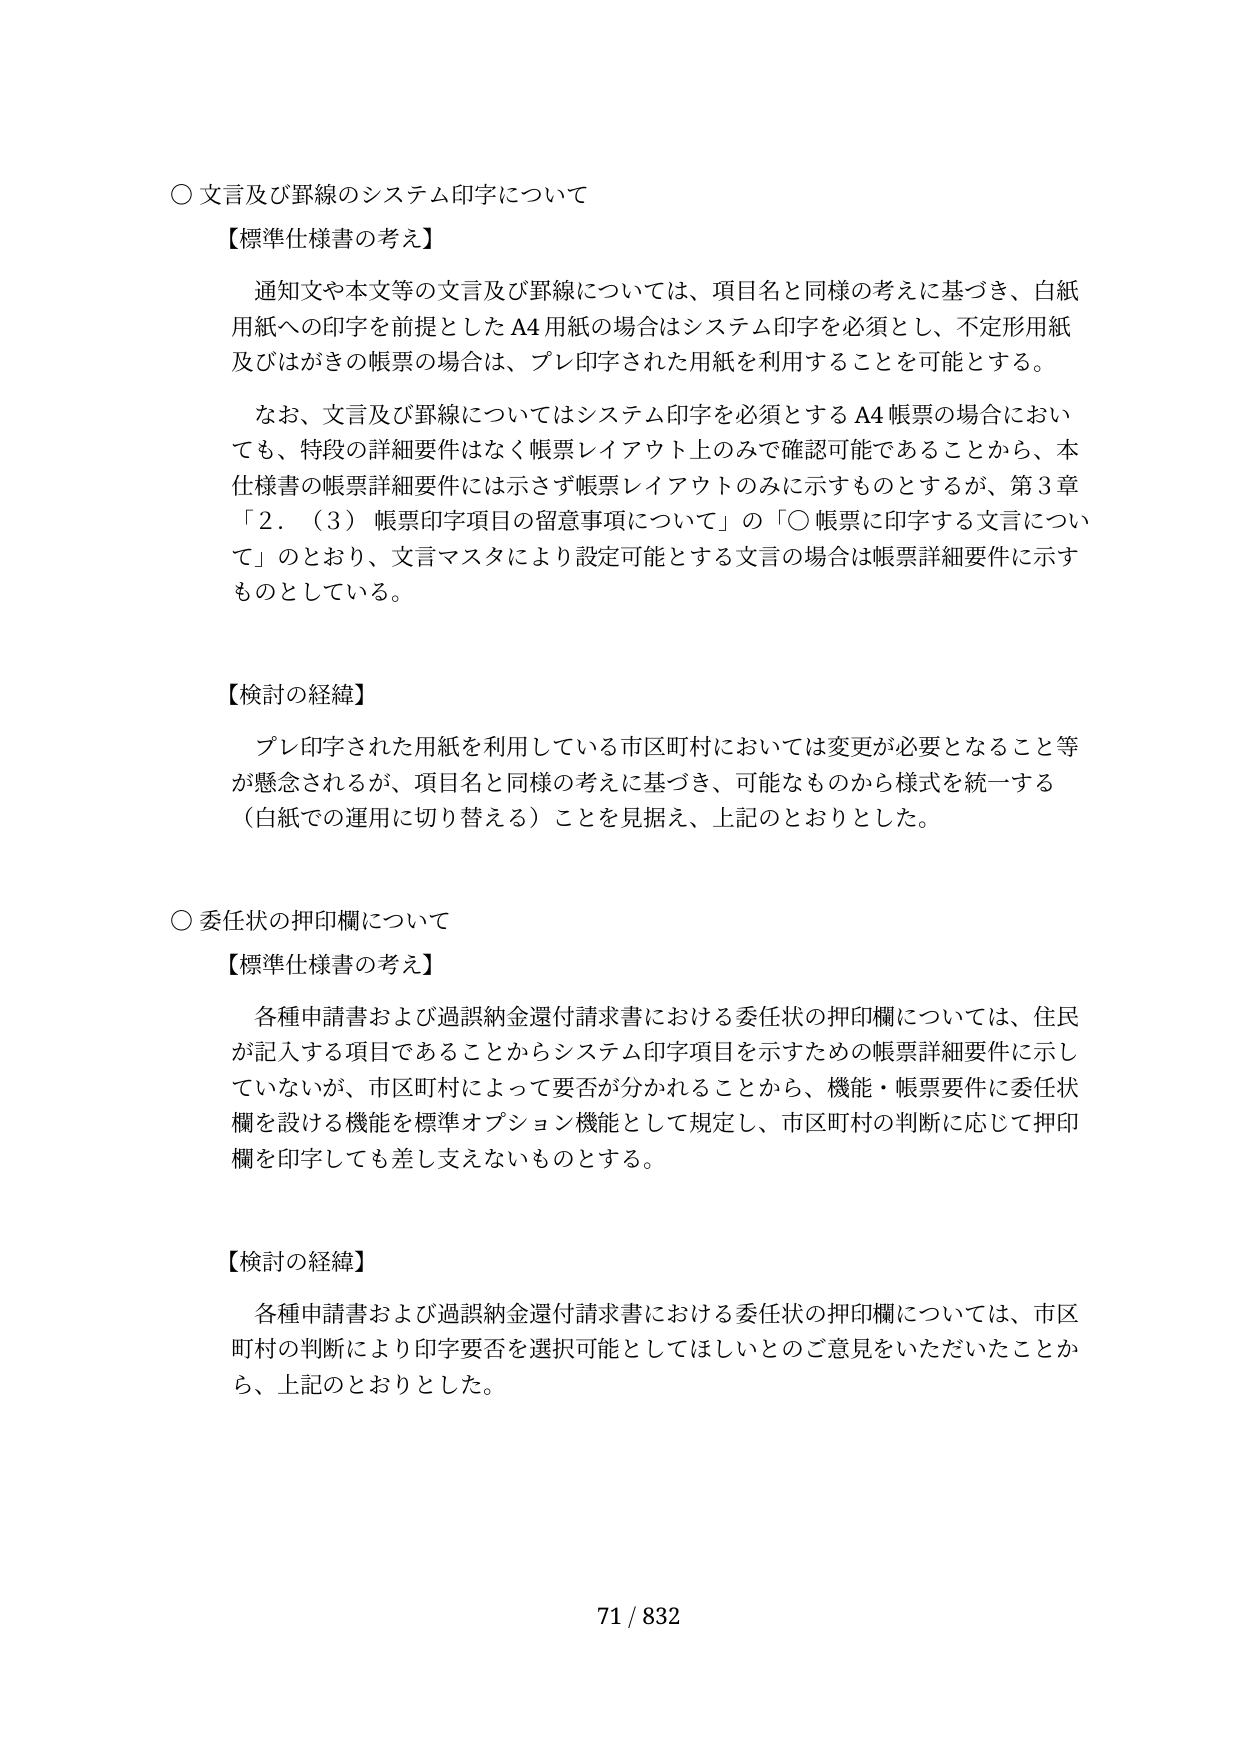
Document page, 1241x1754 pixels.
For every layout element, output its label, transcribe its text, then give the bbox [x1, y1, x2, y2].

list プレ印字された用紙を利用している市区町村においては変更が必要となること等が懸念されるが、項目名と同様の考えに基づき、可能なものから様式を統一する（白紙での運用に切り替える）ことを見据え、上記のとおりとした。 [231, 729, 1092, 833]
text 【標準仕様書の考え】 [193, 221, 1092, 254]
text 【検討の経緯】 [193, 1244, 1092, 1277]
text 〇 委任状の押印欄について [171, 903, 1092, 936]
list 通知文や本文等の文言及び罫線については、項目名と同様の考えに基づき、白紙用紙への印字を前提としたA4用紙の場合はシステム印字を必須とし、不定形用紙及びはがきの帳票の場合は、プレ印字された用紙を利用することを可能とする。 [231, 273, 1092, 377]
list 各種申請書および過誤納金還付請求書における委任状の押印欄については、市区町村の判断により印字要否を選択可能としてほしいとのご意見をいただいたことから、上記のとおりとした。 [231, 1296, 1092, 1400]
list なお、文言及び罫線についてはシステム印字を必須とするA4帳票の場合においても、特段の詳細要件はなく帳票レイアウト上のみで確認可能であることから、本仕様書の帳票詳細要件には示さず帳票レイアウトのみに示すものとするが、第３章「２．（３） 帳票印字項目の留意事項について」の「〇 帳票に印字する文言について」のとおり、文言マスタにより設定可能とする文言の場合は帳票詳細要件に示すものとしている。 [231, 397, 1092, 607]
text 〇 文言及び罫線のシステム印字について [171, 177, 1092, 210]
list 各種申請書および過誤納金還付請求書における委任状の押印欄については、住民が記入する項目であることからシステム印字項目を示すための帳票詳細要件に示していないが、市区町村によって要否が分かれることから、機能・帳票要件に委任状欄を設ける機能を標準オプション機能として規定し、市区町村の判断に応じて押印欄を印字しても差し支えないものとする。 [231, 999, 1092, 1174]
text 【検討の経緯】 [193, 677, 1092, 710]
text 【標準仕様書の考え】 [193, 947, 1092, 980]
